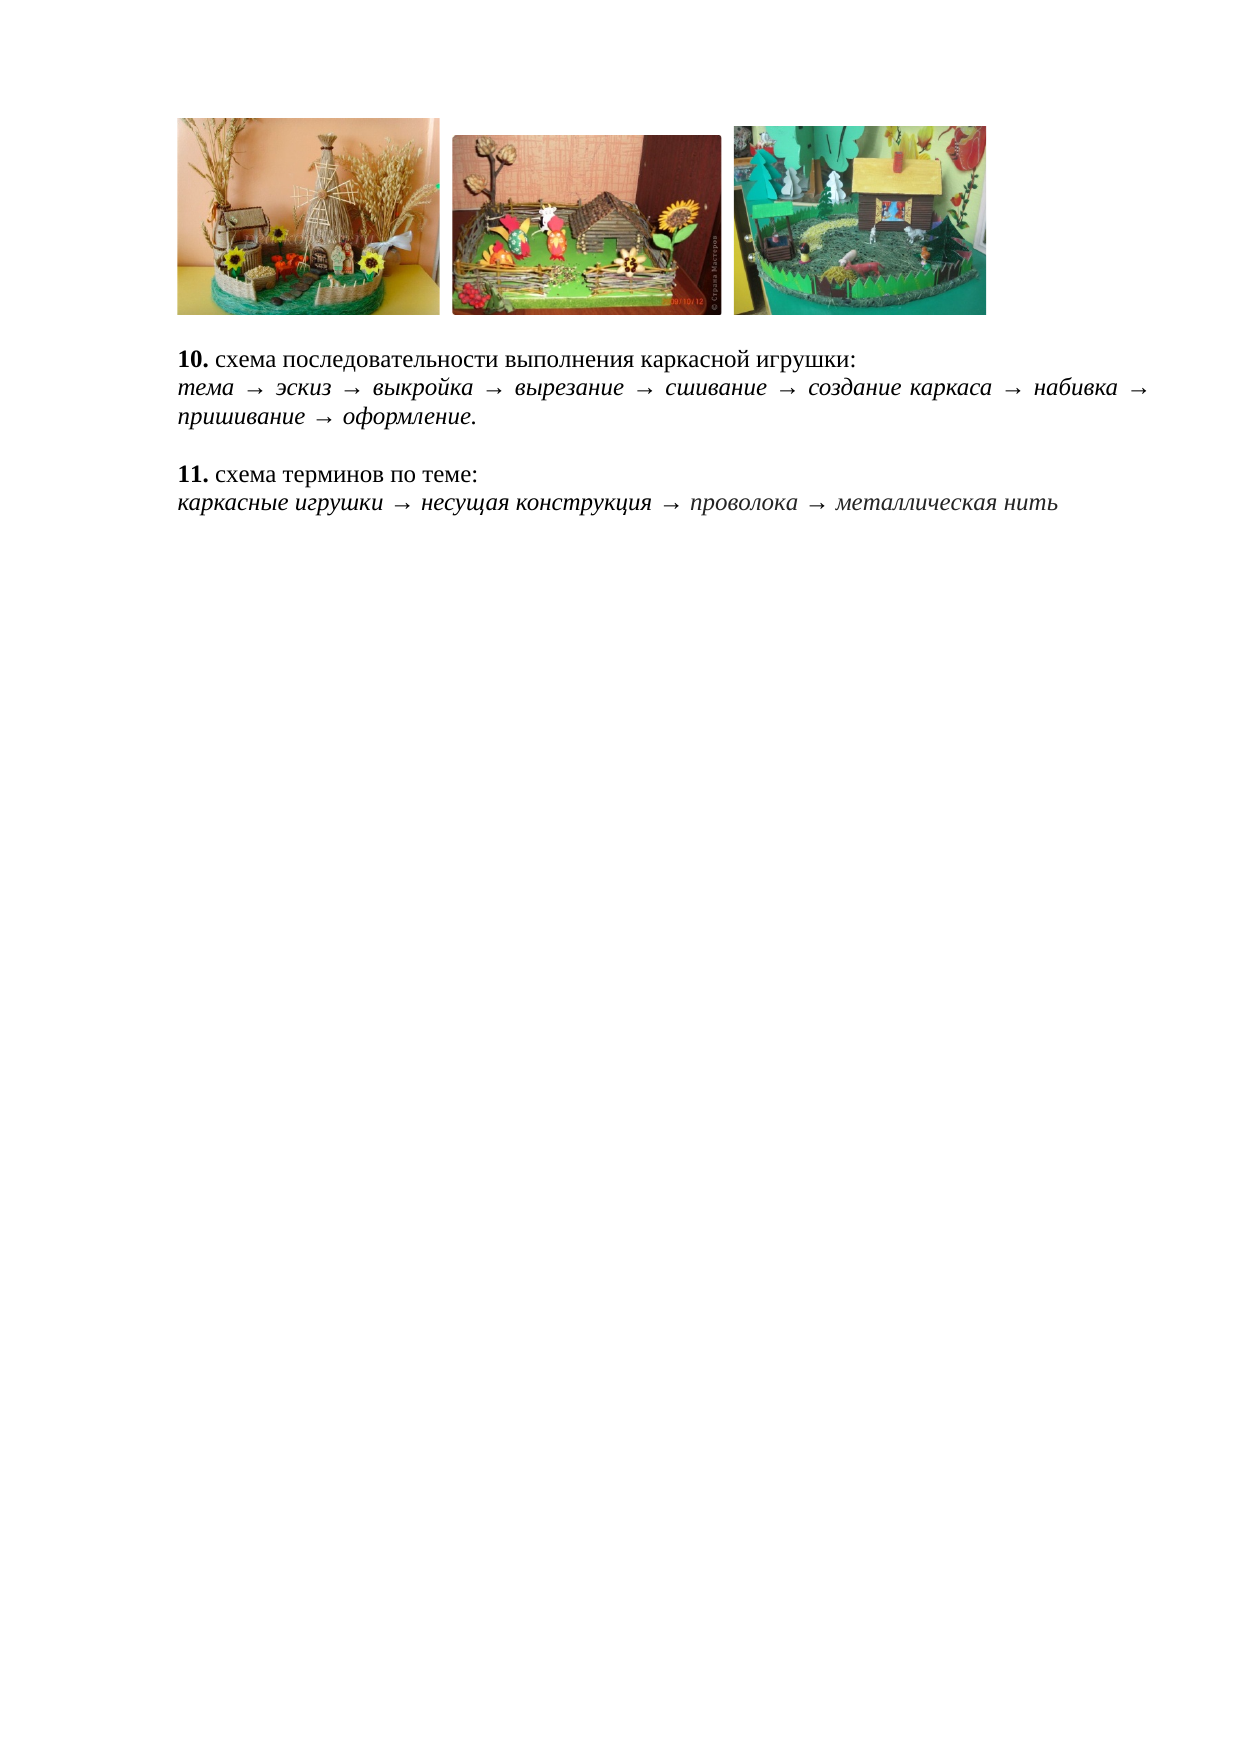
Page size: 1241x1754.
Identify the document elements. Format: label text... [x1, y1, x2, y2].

picture [177, 118, 440, 315]
text каркасные игрушки → несущая конструкция → проволока → металлическая нить [177, 487, 1152, 516]
list схема последовательности выполнения каркасной игрушки: [177, 344, 1152, 372]
text тема → эскиз → выкройка → вырезание → сшивание → создание каркаса → набивка → пришивание → оформление. [177, 372, 1152, 430]
picture [733, 126, 987, 315]
picture [452, 135, 722, 315]
list схема терминов по теме: [177, 459, 1152, 487]
